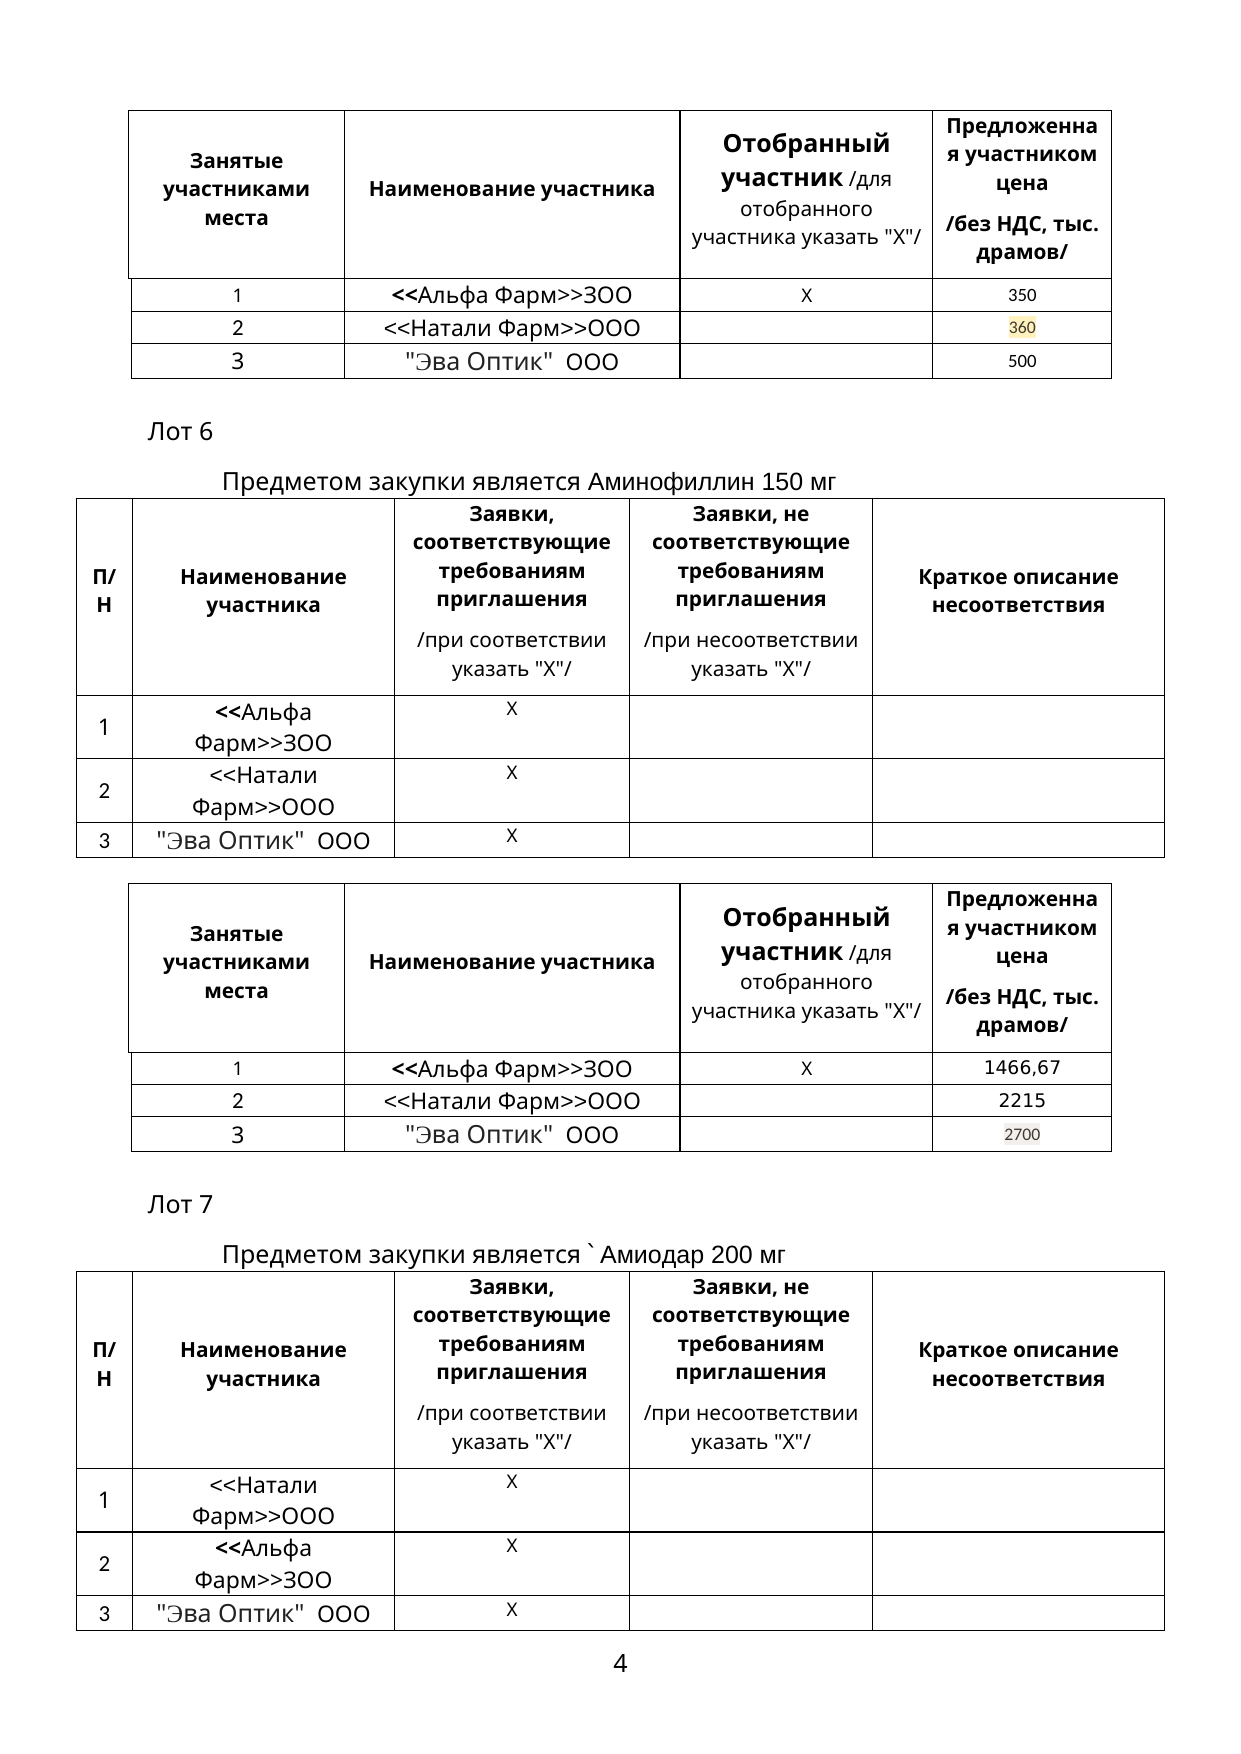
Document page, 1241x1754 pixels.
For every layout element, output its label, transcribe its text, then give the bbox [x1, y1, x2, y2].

table_cell X [395, 823, 629, 857]
table_cell [873, 823, 1164, 857]
table_header Заявки, соответствующие требованиям приглашения /при соответствии указать "X"/ [395, 1272, 629, 1468]
table_cell 1 [132, 279, 344, 311]
table_header Предложенная участником цена /без НДС, тыс. драмов/ [933, 884, 1111, 1052]
table_cell X [395, 759, 629, 822]
table_cell [630, 1596, 872, 1630]
table_cell [681, 344, 932, 378]
table_cell <<Альфа Фарм>>ЗОО [345, 1053, 679, 1084]
table_cell "Эва Оптик" ООО [133, 823, 394, 857]
table_cell 1466,67 [933, 1053, 1111, 1084]
table_cell 1 [77, 696, 132, 758]
table_header Заявки, не соответствующие требованиям приглашения /при несоответствии указать "X"/ [630, 1272, 872, 1468]
table_cell [873, 696, 1164, 758]
table_cell [630, 823, 872, 857]
table_cell 1 [77, 1469, 132, 1531]
table_header Краткое описание несоответствия [873, 499, 1164, 694]
table_cell 3 [132, 344, 344, 378]
table_cell 2700 [933, 1117, 1111, 1151]
table_cell X [395, 1596, 629, 1630]
table_cell 3 [77, 823, 132, 857]
table_cell <<Альфа Фарм>>ЗОО [345, 279, 679, 311]
table_cell <<Альфа Фарм>>ЗОО [133, 696, 394, 758]
table_cell X [681, 279, 932, 311]
table_cell <<Натали Фарм>>ООО [133, 1469, 394, 1531]
table_cell 2 [77, 759, 132, 822]
table_header Занятые участниками места [129, 111, 344, 278]
text Лот 6 [148, 413, 1092, 447]
table_cell X [395, 1533, 629, 1595]
table_header Наименование участника [345, 111, 679, 278]
table_cell [630, 1533, 872, 1595]
table_cell [681, 1085, 932, 1116]
table_cell [630, 1469, 872, 1531]
text Предметом закупки является Аминофиллин 150 мг [148, 464, 1092, 498]
table_header Занятые участниками места [129, 884, 344, 1052]
table_cell 2 [77, 1533, 132, 1595]
table_cell 1 [132, 1053, 344, 1084]
table_cell X [395, 1469, 629, 1531]
table_cell 3 [77, 1596, 132, 1630]
table_header Наименование участника [133, 1272, 394, 1468]
table_cell [630, 759, 872, 822]
table_header П/Н [77, 1272, 132, 1468]
table_cell 2215 [933, 1085, 1111, 1116]
table_cell 350 [933, 279, 1111, 311]
table_cell <<Натали Фарм>>ООО [345, 1085, 679, 1116]
table_header Предложенная участником цена /без НДС, тыс. драмов/ [933, 111, 1111, 278]
table_cell "Эва Оптик" ООО [133, 1596, 394, 1630]
table_cell "Эва Оптик" ООО [345, 1117, 679, 1151]
table_header Наименование участника [345, 884, 679, 1052]
table_cell 2 [132, 312, 344, 343]
table_cell 500 [933, 344, 1111, 378]
table_cell 360 [933, 312, 1111, 343]
table_cell [873, 1469, 1164, 1531]
table_header Краткое описание несоответствия [873, 1272, 1164, 1468]
table_cell 2 [132, 1085, 344, 1116]
text Лот 7 [148, 1186, 1092, 1220]
table_header Заявки, соответствующие требованиям приглашения /при соответствии указать "X"/ [395, 499, 629, 694]
table_cell "Эва Оптик" ООО [345, 344, 679, 378]
table_header Отобранный участник /для отобранного участника указать "X"/ [681, 111, 932, 278]
table_cell <<Натали Фарм>>ООО [345, 312, 679, 343]
table_header Заявки, не соответствующие требованиям приглашения /при несоответствии указать "X"/ [630, 499, 872, 694]
table_cell [681, 1117, 932, 1151]
table_cell <<Альфа Фарм>>ЗОО [133, 1533, 394, 1595]
table_cell [630, 696, 872, 758]
table_header П/Н [77, 499, 132, 694]
table_header Наименование участника [133, 499, 394, 694]
table_cell [873, 1596, 1164, 1630]
table_cell X [681, 1053, 932, 1084]
table_cell <<Натали Фарм>>ООО [133, 759, 394, 822]
table_cell 3 [132, 1117, 344, 1151]
table_cell X [395, 696, 629, 758]
table_header Отобранный участник /для отобранного участника указать "X"/ [681, 884, 932, 1052]
table_cell [681, 312, 932, 343]
table_cell [873, 759, 1164, 822]
text Предметом закупки является ՝ Амиодар 200 мг [148, 1237, 1092, 1271]
table_cell [873, 1533, 1164, 1595]
